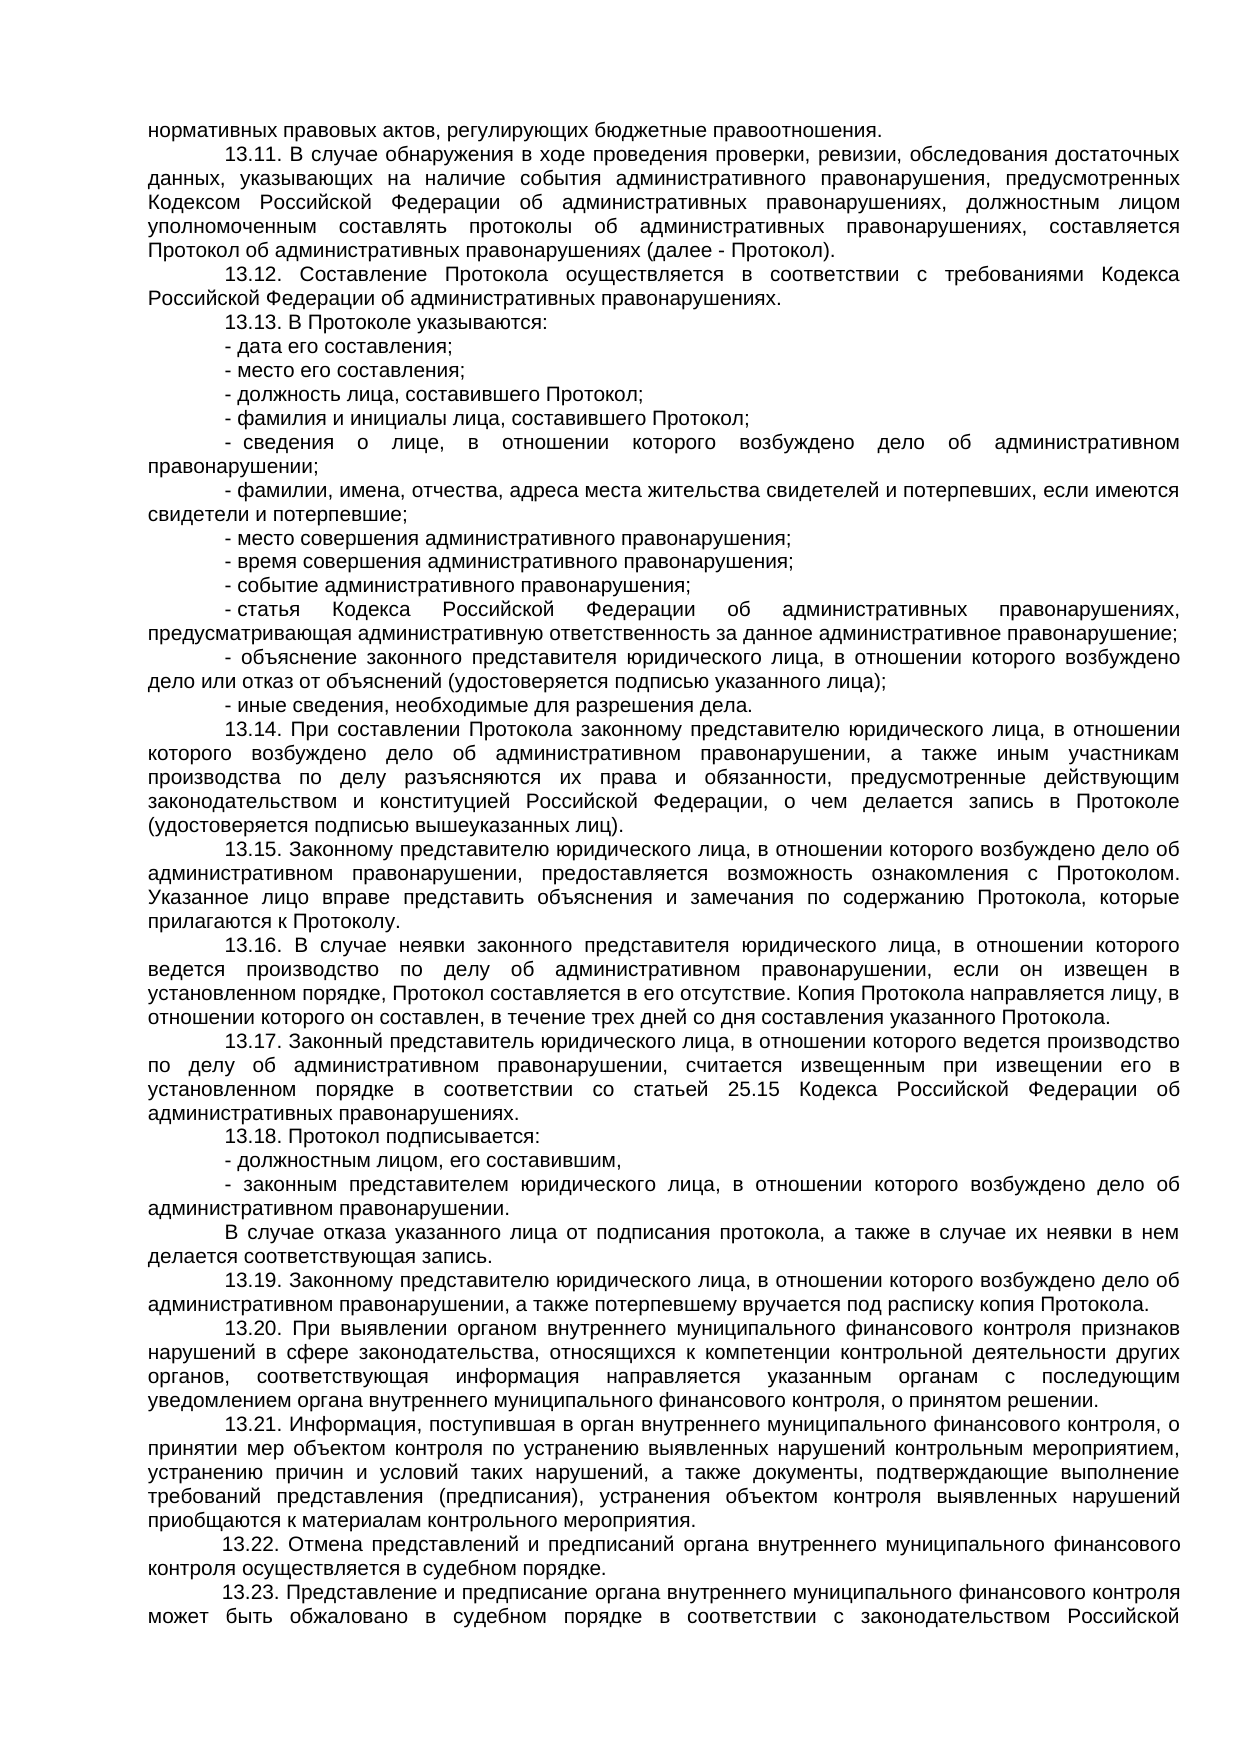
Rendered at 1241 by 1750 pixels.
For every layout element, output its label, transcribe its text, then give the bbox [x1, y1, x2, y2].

text 13.16. В случае неявки законного представителя юридического лица, в отношении которого ведется производство по делу об административном правонарушении, если он извещен в установленном порядке, Протокол составляется в его отсутствие. Копия Протокола направляется лицу, в отношении которого он составлен, в течение трех дней со дня составления указанного Протокола. [148, 933, 1181, 1028]
text В случае отказа указанного лица от подписания протокола, а также в случае их неявки в нем делается соответствующая запись. [148, 1220, 1181, 1268]
text - место его составления; [148, 358, 1181, 382]
text 13.22. Отмена представлений и предписаний органа внутреннего муниципального финансового контроля осуществляется в судебном порядке. [148, 1532, 1181, 1579]
text - место совершения административного правонарушения; [148, 525, 1181, 549]
text 13.17. Законный представитель юридического лица, в отношении которого ведется производство по делу об административном правонарушении, считается извещенным при извещении его в установленном порядке в соответствии со статьей 25.15 Кодекса Российской Федерации об административных правонарушениях. [148, 1028, 1181, 1124]
text 13.20. При выявлении органом внутреннего муниципального финансового контроля признаков нарушений в сфере законодательства, относящихся к компетенции контрольной деятельности других органов, соответствующая информация направляется указанным органам с последующим уведомлением органа внутреннего муниципального финансового контроля, о принятом решении. [148, 1316, 1181, 1412]
text 13.15. Законному представителю юридического лица, в отношении которого возбуждено дело об административном правонарушении, предоставляется возможность ознакомления с Протоколом. Указанное лицо вправе представить объяснения и замечания по содержанию Протокола, которые прилагаются к Протоколу. [148, 837, 1181, 933]
text - должность лица, составившего Протокол; [148, 382, 1181, 406]
text 13.14. При составлении Протокола законному представителю юридического лица, в отношении которого возбуждено дело об административном правонарушении, а также иным участникам производства по делу разъясняются их права и обязанности, предусмотренные действующим законодательством и конституцией Российской Федерации, о чем делается запись в Протоколе (удостоверяется подписью вышеуказанных лиц). [148, 717, 1181, 837]
text - должностным лицом, его составившим, [148, 1148, 1181, 1172]
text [148, 118, 1181, 142]
text - законным представителем юридического лица, в отношении которого возбуждено дело об административном правонарушении. [148, 1172, 1181, 1220]
text 13.12. Составление Протокола осуществляется в соответствии с требованиями Кодекса Российской Федерации об административных правонарушениях. [148, 262, 1181, 310]
text - время совершения административного правонарушения; [148, 549, 1181, 573]
text 13.21. Информация, поступившая в орган внутреннего муниципального финансового контроля, о принятии мер объектом контроля по устранению выявленных нарушений контрольным мероприятием, устранению причин и условий таких нарушений, а также документы, подтверждающие выполнение требований представления (предписания), устранения объектом контроля выявленных нарушений приобщаются к материалам контрольного мероприятия. [148, 1412, 1181, 1532]
text - фамилия и инициалы лица, составившего Протокол; [148, 406, 1181, 429]
text - сведения о лице, в отношении которого возбуждено дело об административном правонарушении; [148, 429, 1181, 477]
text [148, 1579, 1181, 1627]
text - статья Кодекса Российской Федерации об административных правонарушениях, предусматривающая административную ответственность за данное административное правонарушение; [148, 597, 1181, 645]
text 13.19. Законному представителю юридического лица, в отношении которого возбуждено дело об административном правонарушении, а также потерпевшему вручается под расписку копия Протокола. [148, 1268, 1181, 1316]
text 13.13. В Протоколе указываются: [148, 310, 1181, 334]
text - фамилии, имена, отчества, адреса места жительства свидетелей и потерпевших, если имеются свидетели и потерпевшие; [148, 477, 1181, 525]
text 13.11. В случае обнаружения в ходе проведения проверки, ревизии, обследования достаточных данных, указывающих на наличие события административного правонарушения, предусмотренных Кодексом Российской Федерации об административных правонарушениях, должностным лицом уполномоченным составлять протоколы об административных правонарушениях, составляется Протокол об административных правонарушениях (далее - Протокол). [148, 142, 1181, 262]
text - объяснение законного представителя юридического лица, в отношении которого возбуждено дело или отказ от объяснений (удостоверяется подписью указанного лица); [148, 645, 1181, 693]
text - событие административного правонарушения; [148, 573, 1181, 597]
text - иные сведения, необходимые для разрешения дела. [148, 693, 1181, 717]
text 13.18. Протокол подписывается: [148, 1124, 1181, 1148]
text - дата его составления; [148, 334, 1181, 358]
